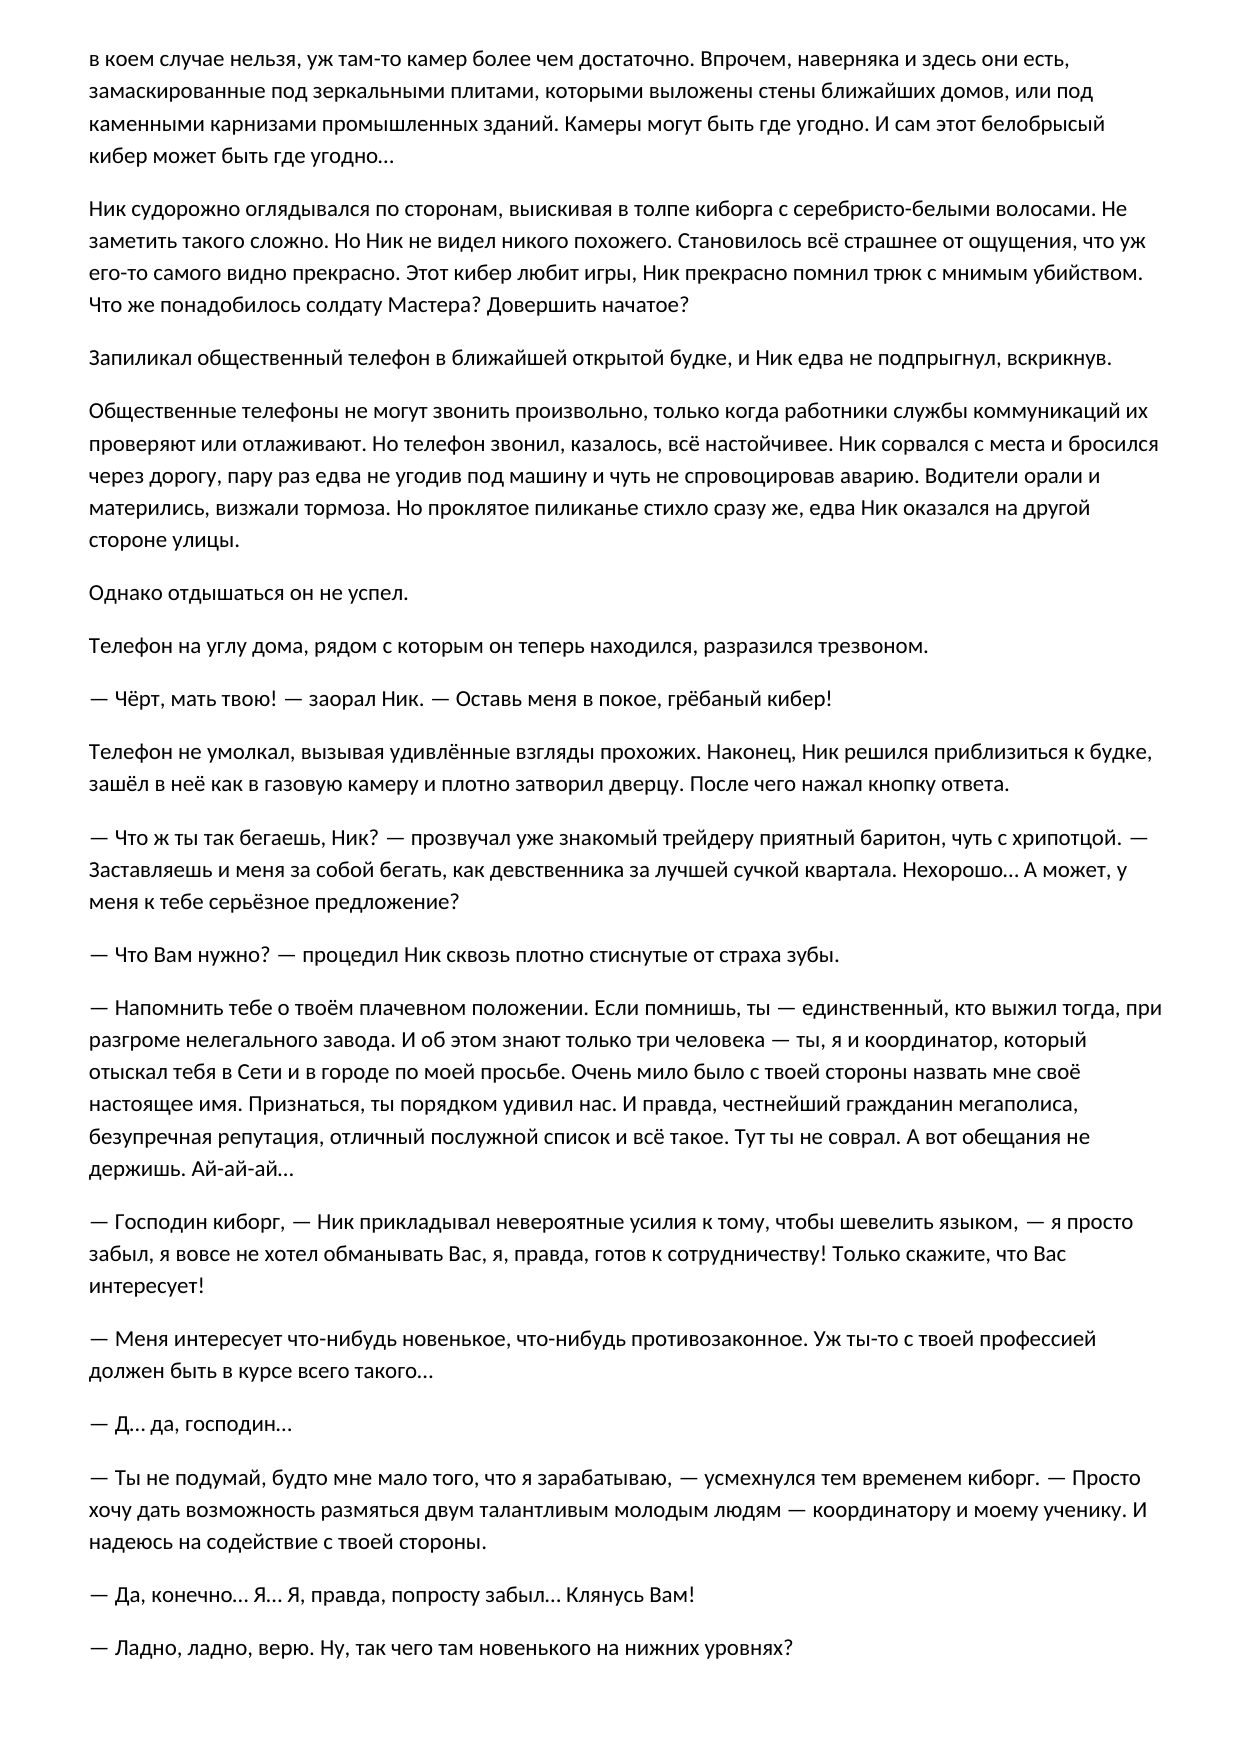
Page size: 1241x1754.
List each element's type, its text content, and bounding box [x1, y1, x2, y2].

text Ник судорожно оглядывался по сторонам, выискивая в толпе киборга с серебристо-белыми волосами. Не заметить такого сложно. Но Ник не видел никого похожего. Становилось всё страшнее от ощущения, что уж его-то самого видно прекрасно. Этот кибер любит игры, Ник прекрасно помнил трюк с мнимым убийством. Что же понадобилось солдату Мастера? Довершить начатое? [89, 194, 1167, 318]
text — Господин киборг, — Ник прикладывал невероятные усилия к тому, чтобы шевелить языком, — я просто забыл, я вовсе не хотел обманывать Вас, я, правда, готов к сотрудничеству! Только скажите, что Вас интересует! [89, 1207, 1167, 1299]
text — Напомнить тебе о твоём плачевном положении. Если помнишь, ты — единственный, кто выжил тогда, при разгроме нелегального завода. И об этом знают только три человека — ты, я и координатор, который отыскал тебя в Сети и в городе по моей просьбе. Очень мило было с твоей стороны назвать мне своё настоящее имя. Признаться, ты порядком удивил нас. И правда, честнейший гражданин мегаполиса, безупречная репутация, отличный послужной список и всё такое. Тут ты не соврал. А вот обещания не держишь. Ай-ай-ай… [89, 993, 1167, 1182]
text — Что Вам нужно? — процедил Ник сквозь плотно стиснутые от страха зубы. [89, 940, 1167, 968]
text Телефон не умолкал, вызывая удивлённые взгляды прохожих. Наконец, Ник решился приблизиться к будке, зашёл в неё как в газовую камеру и плотно затворил дверцу. После чего нажал кнопку ответа. [89, 737, 1167, 798]
text — Да, конечно… Я… Я, правда, попросту забыл… Клянусь Вам! [89, 1580, 1167, 1608]
text — Меня интересует что-нибудь новенькое, что-нибудь противозаконное. Уж ты-то с твоей профессией должен быть в курсе всего такого… [89, 1324, 1167, 1384]
text Телефон на углу дома, рядом с которым он теперь находился, разразился трезвоном. [89, 631, 1167, 659]
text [89, 44, 1167, 169]
text — Д… да, господин… [89, 1409, 1167, 1438]
text — Чёрт, мать твою! — заорал Ник. — Оставь меня в покое, грёбаный кибер! [89, 684, 1167, 712]
text Общественные телефоны не могут звонить произвольно, только когда работники службы коммуникаций их проверяют или отлаживают. Но телефон звонил, казалось, всё настойчивее. Ник сорвался с места и бросился через дорогу, пару раз едва не угодив под машину и чуть не спровоцировав аварию. Водители орали и матерились, визжали тормоза. Но проклятое пиликанье стихло сразу же, едва Ник оказался на другой стороне улицы. [89, 397, 1167, 553]
text — Что ж ты так бегаешь, Ник? — прозвучал уже знакомый трейдеру приятный баритон, чуть с хрипотцой. — Заставляешь и меня за собой бегать, как девственника за лучшей сучкой квартала. Нехорошо… А может, у меня к тебе серьёзное предложение? [89, 823, 1167, 915]
text — Ты не подумай, будто мне мало того, что я зарабатываю, — усмехнулся тем временем киборг. — Просто хочу дать возможность размяться двум талантливым молодым людям — координатору и моему ученику. И надеюсь на содействие с твоей стороны. [89, 1463, 1167, 1555]
text Запиликал общественный телефон в ближайшей открытой будке, и Ник едва не подпрыгнул, вскрикнув. [89, 343, 1167, 372]
text Однако отдышаться он не успел. [89, 578, 1167, 606]
text — Ладно, ладно, верю. Ну, так чего там новенького на нижних уровнях? [89, 1633, 1167, 1661]
